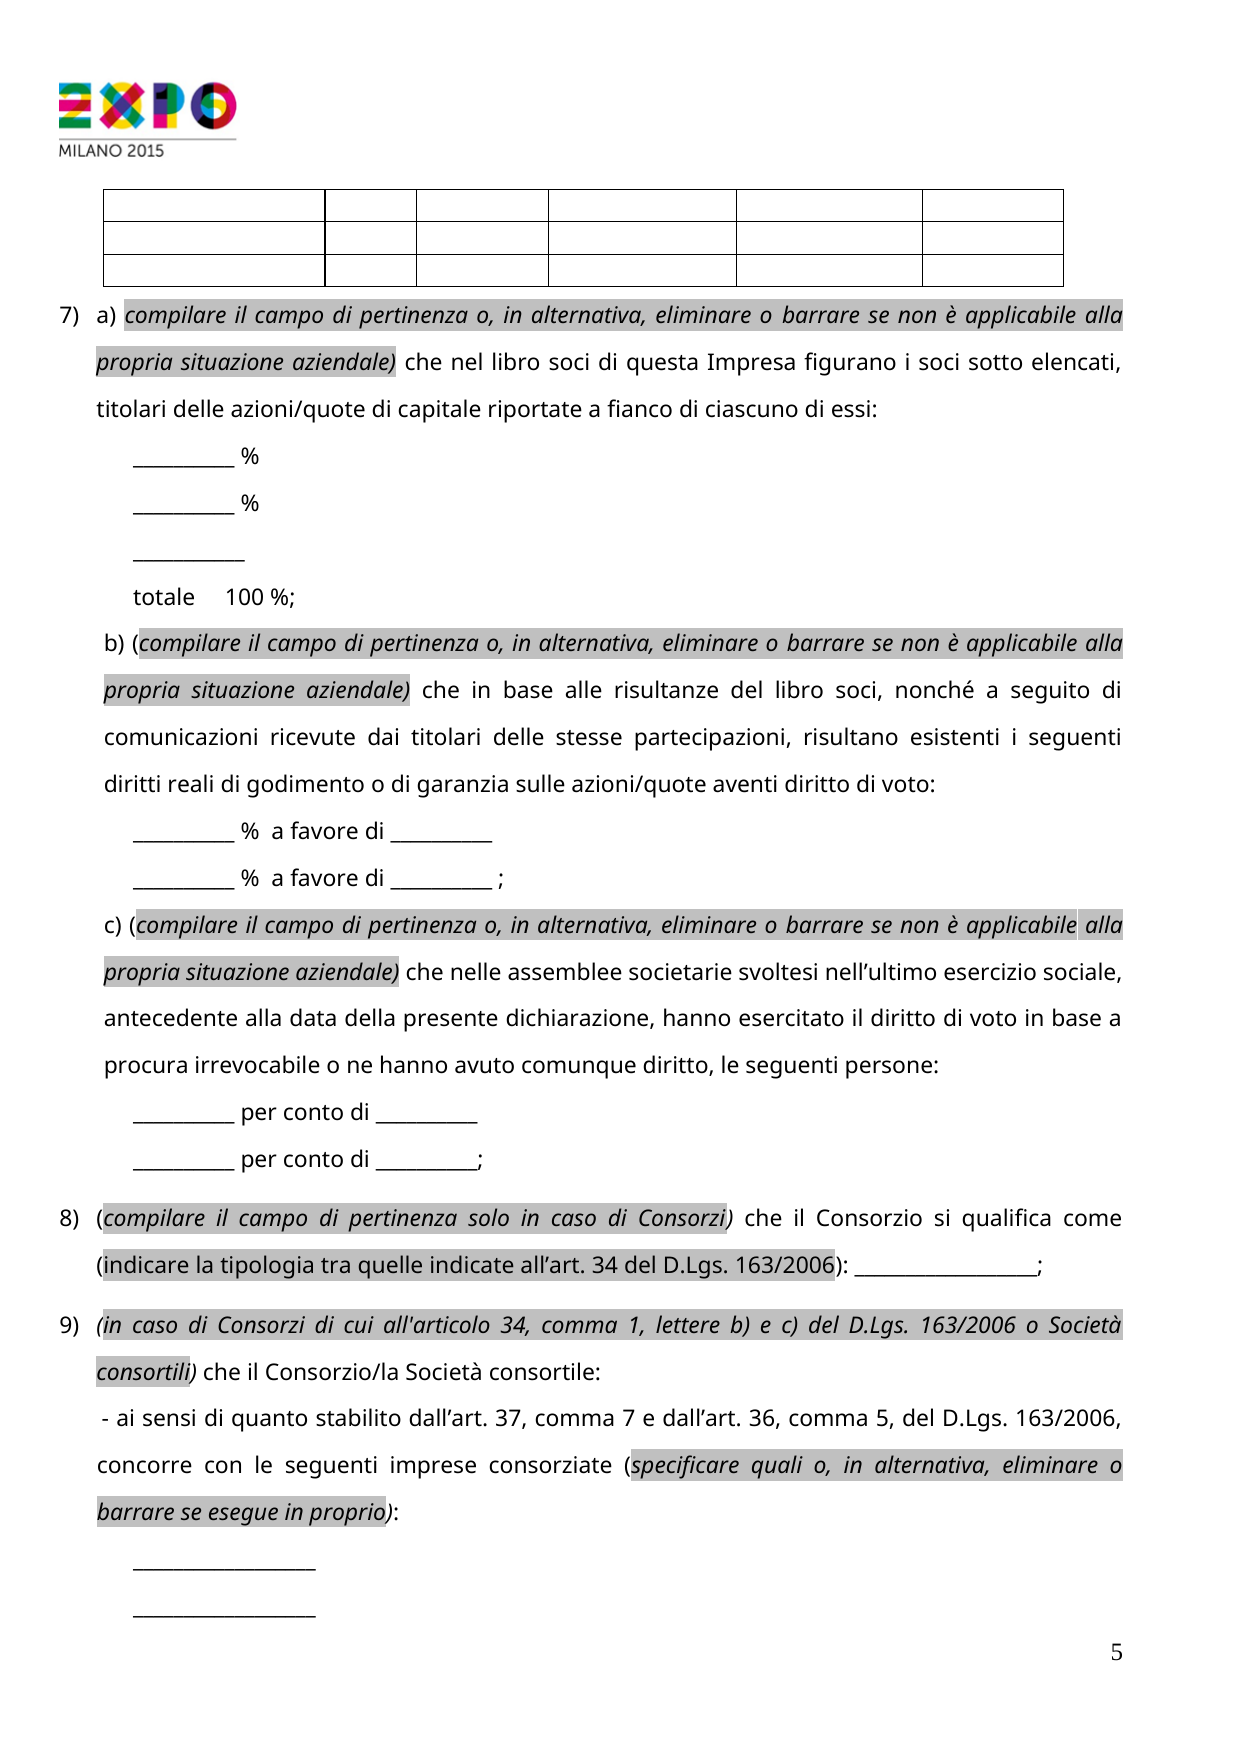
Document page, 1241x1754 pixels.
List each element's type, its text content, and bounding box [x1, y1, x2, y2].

text __________ % [133, 487, 1123, 518]
text totale 100 %; [133, 581, 1123, 612]
text __________________ [133, 1590, 1123, 1621]
text __________ per conto di __________ [96, 1096, 1123, 1127]
table_cell [549, 190, 736, 221]
text - ai sensi di quanto stabilito dall’art. 37, comma 7 e dall’art. 36, comma 5, del D.Lgs. 163/2006, concorre con le seguenti imprese consorziate (specificare quali o, in alternativa, eliminare o barrare se esegue in proprio): [59, 1402, 1123, 1527]
text __________ per conto di __________; [96, 1143, 1123, 1174]
list (compilare il campo di pertinenza solo in caso di Consorzi) che il Consorzio si qualifica come (indicare la tipologia tra quelle indicate all’art. 34 del D.Lgs. 163/2006): __________________; [59, 1202, 1123, 1281]
table_cell [326, 190, 416, 221]
text __________________ [133, 1543, 1123, 1574]
list a) compilare il campo di pertinenza o, in alternativa, eliminare o barrare se non è applicabile alla propria situazione aziendale) che nel libro soci di questa Impresa figurano i soci sotto elencati, titolari delle azioni/quote di capitale riportate a fianco di ciascuno di essi: [59, 299, 1123, 424]
table_cell [417, 190, 548, 221]
table_cell [923, 255, 1063, 286]
table_cell [417, 222, 548, 253]
table_cell [549, 255, 736, 286]
table_cell [326, 222, 416, 253]
table_cell [417, 255, 548, 286]
table_cell [104, 222, 324, 253]
text __________ % a favore di __________ [133, 815, 1123, 846]
table_cell [326, 255, 416, 286]
text c) (compilare il campo di pertinenza o, in alternativa, eliminare o barrare se non è applicabile alla propria situazione aziendale) che nelle assemblee societarie svoltesi nell’ultimo esercizio sociale, antecedente alla data della presente dichiarazione, hanno esercitato il diritto di voto in base a procura irrevocabile o ne hanno avuto comunque diritto, le seguenti persone: [103, 909, 1123, 1081]
table_cell [104, 190, 324, 221]
text ___________ [133, 534, 1123, 565]
table_cell [737, 190, 922, 221]
text __________ % [133, 440, 1123, 471]
text __________ % a favore di __________ ; [133, 862, 1123, 893]
table_cell [549, 222, 736, 253]
table_cell [737, 255, 922, 286]
table_cell [737, 222, 922, 253]
table_cell [104, 255, 324, 286]
text b) (compilare il campo di pertinenza o, in alternativa, eliminare o barrare se non è applicabile alla propria situazione aziendale) che in base alle risultanze del libro soci, nonché a seguito di comunicazioni ricevute dai titolari delle stesse partecipazioni, risultano esistenti i seguenti diritti reali di godimento o di garanzia sulle azioni/quote aventi diritto di voto: [103, 627, 1123, 799]
picture [59, 59, 240, 161]
table_cell [923, 222, 1063, 253]
list (in caso di Consorzi di cui all'articolo 34, comma 1, lettere b) e c) del D.Lgs. 163/2006 o Società consortili) che il Consorzio/la Società consortile: [59, 1309, 1123, 1387]
table_cell [923, 190, 1063, 221]
